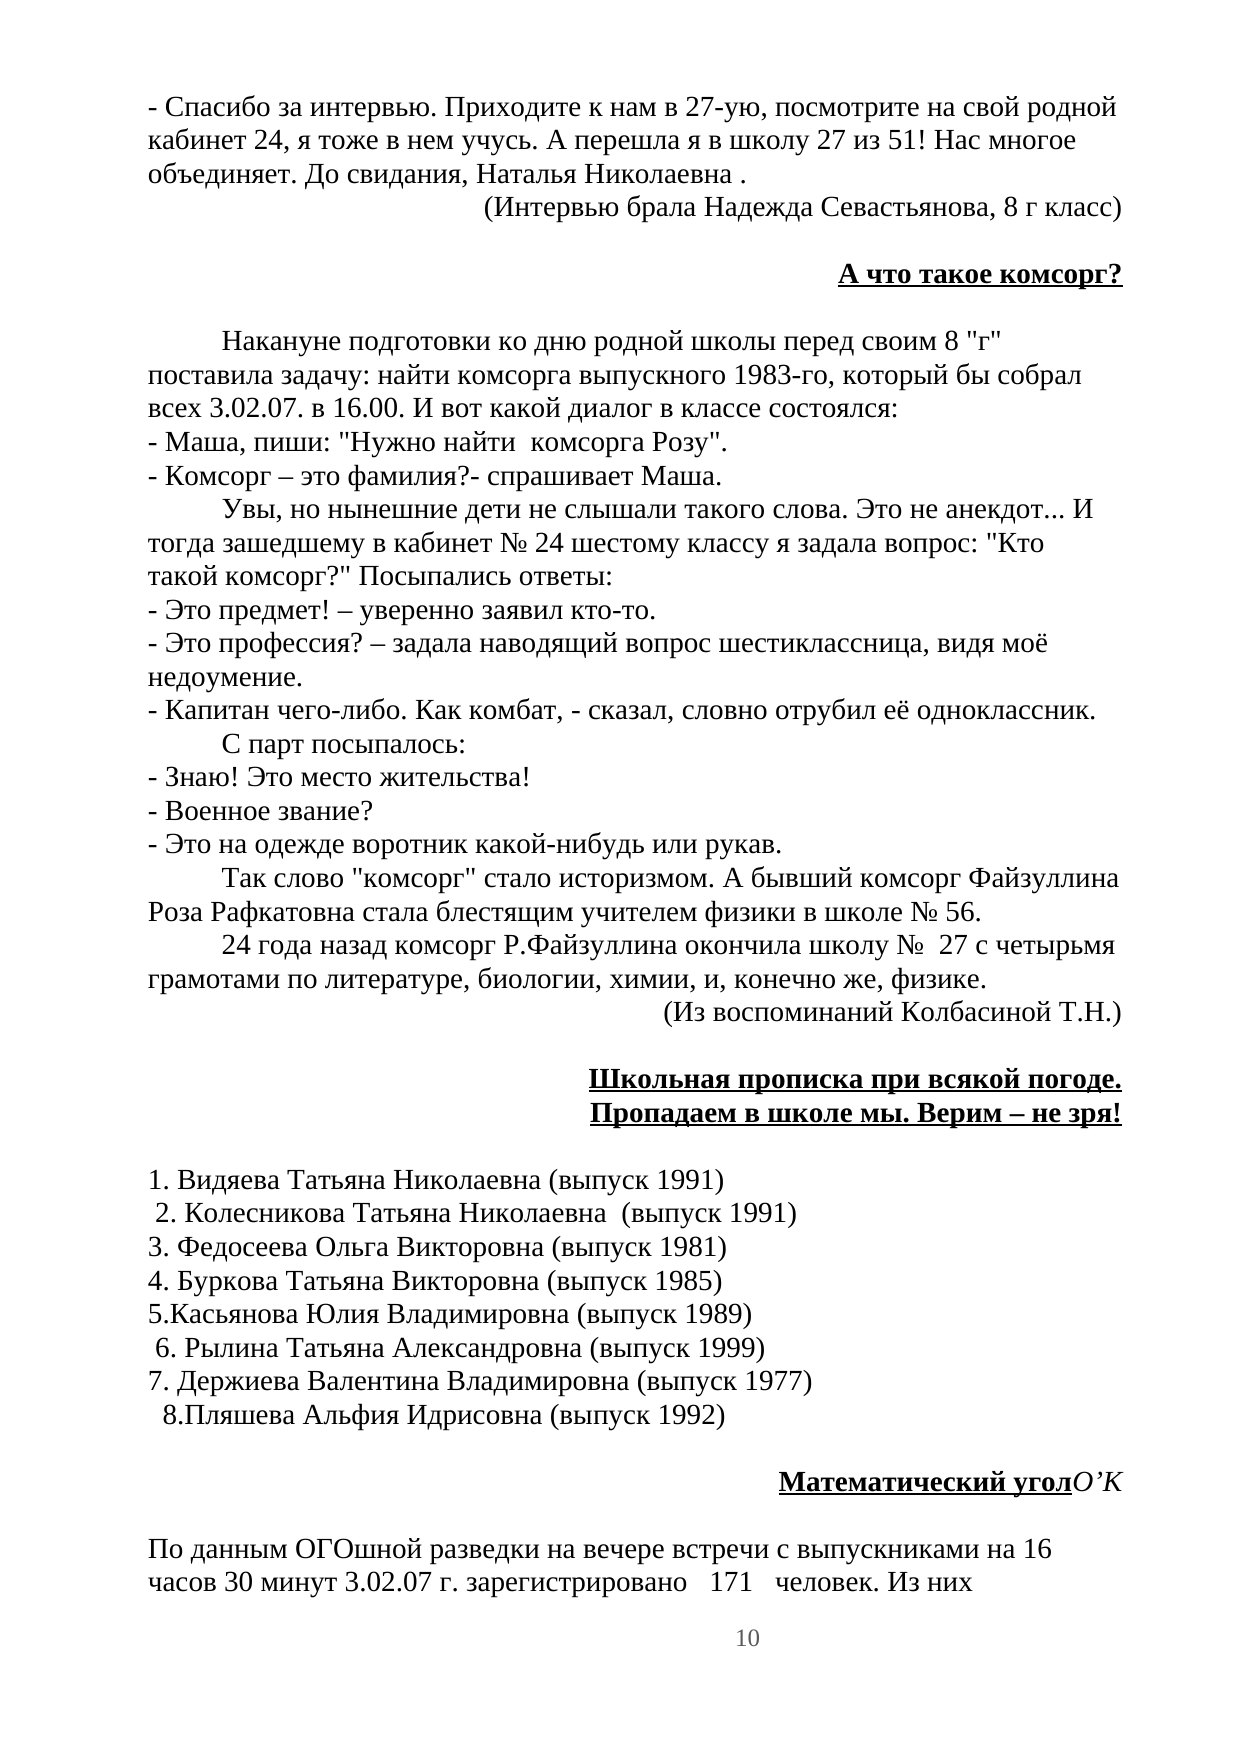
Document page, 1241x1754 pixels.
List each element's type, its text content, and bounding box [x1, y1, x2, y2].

text - Это профессия? – задала наводящий вопрос шестиклассница, видя моё недоумение. [148, 625, 1122, 692]
text - Военное звание? [148, 793, 1122, 827]
text По данным ОГОшной разведки на вечере встречи с выпускниками на 16 часов 30 минут 3.02.07 г. зарегистрировано 171 человек. Из них [148, 1531, 1122, 1598]
text 6. Рылина Татьяна Александровна (выпуск 1999) [148, 1330, 1122, 1363]
text - Знаю! Это место жительства! [148, 759, 1122, 793]
text 3. Федосеева Ольга Викторовна (выпуск 1981) [148, 1229, 1122, 1263]
text - Маша, пиши: "Нужно найти комсорга Розу". [148, 424, 1122, 458]
text (Из воспоминаний Колбасиной Т.Н.) [148, 994, 1122, 1028]
text Пропадаем в школе мы. Верим – не зря! [148, 1095, 1122, 1128]
text - Это предмет! – уверенно заявил кто-то. [148, 592, 1122, 625]
text 24 года назад комсорг Р.Файзуллина окончила школу № 27 с четырьмя грамотами по литературе, биологии, химии, и, конечно же, физике. [148, 927, 1122, 994]
text 5.Касьянова Юлия Владимировна (выпуск 1989) [148, 1296, 1122, 1330]
text - Капитан чего-либо. Как комбат, - сказал, словно отрубил её одноклассник. [148, 692, 1122, 726]
text Так слово "комсорг" стало историзмом. А бывший комсорг Файзуллина Роза Рафкатовна стала блестящим учителем физики в школе № 56. [148, 860, 1122, 927]
text Школьная прописка при всякой погоде. [148, 1061, 1122, 1095]
text Накануне подготовки ко дню родной школы перед своим 8 "г" поставила задачу: найти комсорга выпускного 1983-го, который бы собрал всех 3.02.07. в 16.00. И вот какой диалог в классе состоялся: [148, 323, 1122, 424]
text Математический уголО’К [148, 1464, 1122, 1497]
text (Интервью брала Надежда Севастьянова, 8 г класс) [148, 189, 1122, 223]
text - Спасибо за интервью. Приходите к нам в 27-ую, посмотрите на свой родной кабинет 24, я тоже в нем учусь. А перешла я в школу 27 из 51! Нас многое объединяет. До свидания, Наталья Николаевна . [148, 89, 1122, 189]
text 8.Пляшева Альфия Идрисовна (выпуск 1992) [148, 1397, 1122, 1430]
text Увы, но нынешние дети не слышали такого слова. Это не анекдот... И тогда зашедшему в кабинет № 24 шестому классу я задала вопрос: "Кто такой комсорг?" Посыпались ответы: [148, 491, 1122, 592]
text 2. Колесникова Татьяна Николаевна (выпуск 1991) [148, 1196, 1122, 1229]
text - Это на одежде воротник какой-нибудь или рукав. [148, 827, 1122, 860]
text 1. Видяева Татьяна Николаевна (выпуск 1991) [148, 1162, 1122, 1196]
text - Комсорг – это фамилия?- спрашивает Маша. [148, 458, 1122, 491]
text 7. Держиева Валентина Владимировна (выпуск 1977) [148, 1363, 1122, 1397]
text 4. Буркова Татьяна Викторовна (выпуск 1985) [148, 1263, 1122, 1296]
text А что такое комсорг? [148, 256, 1122, 290]
text С парт посыпалось: [148, 726, 1122, 759]
